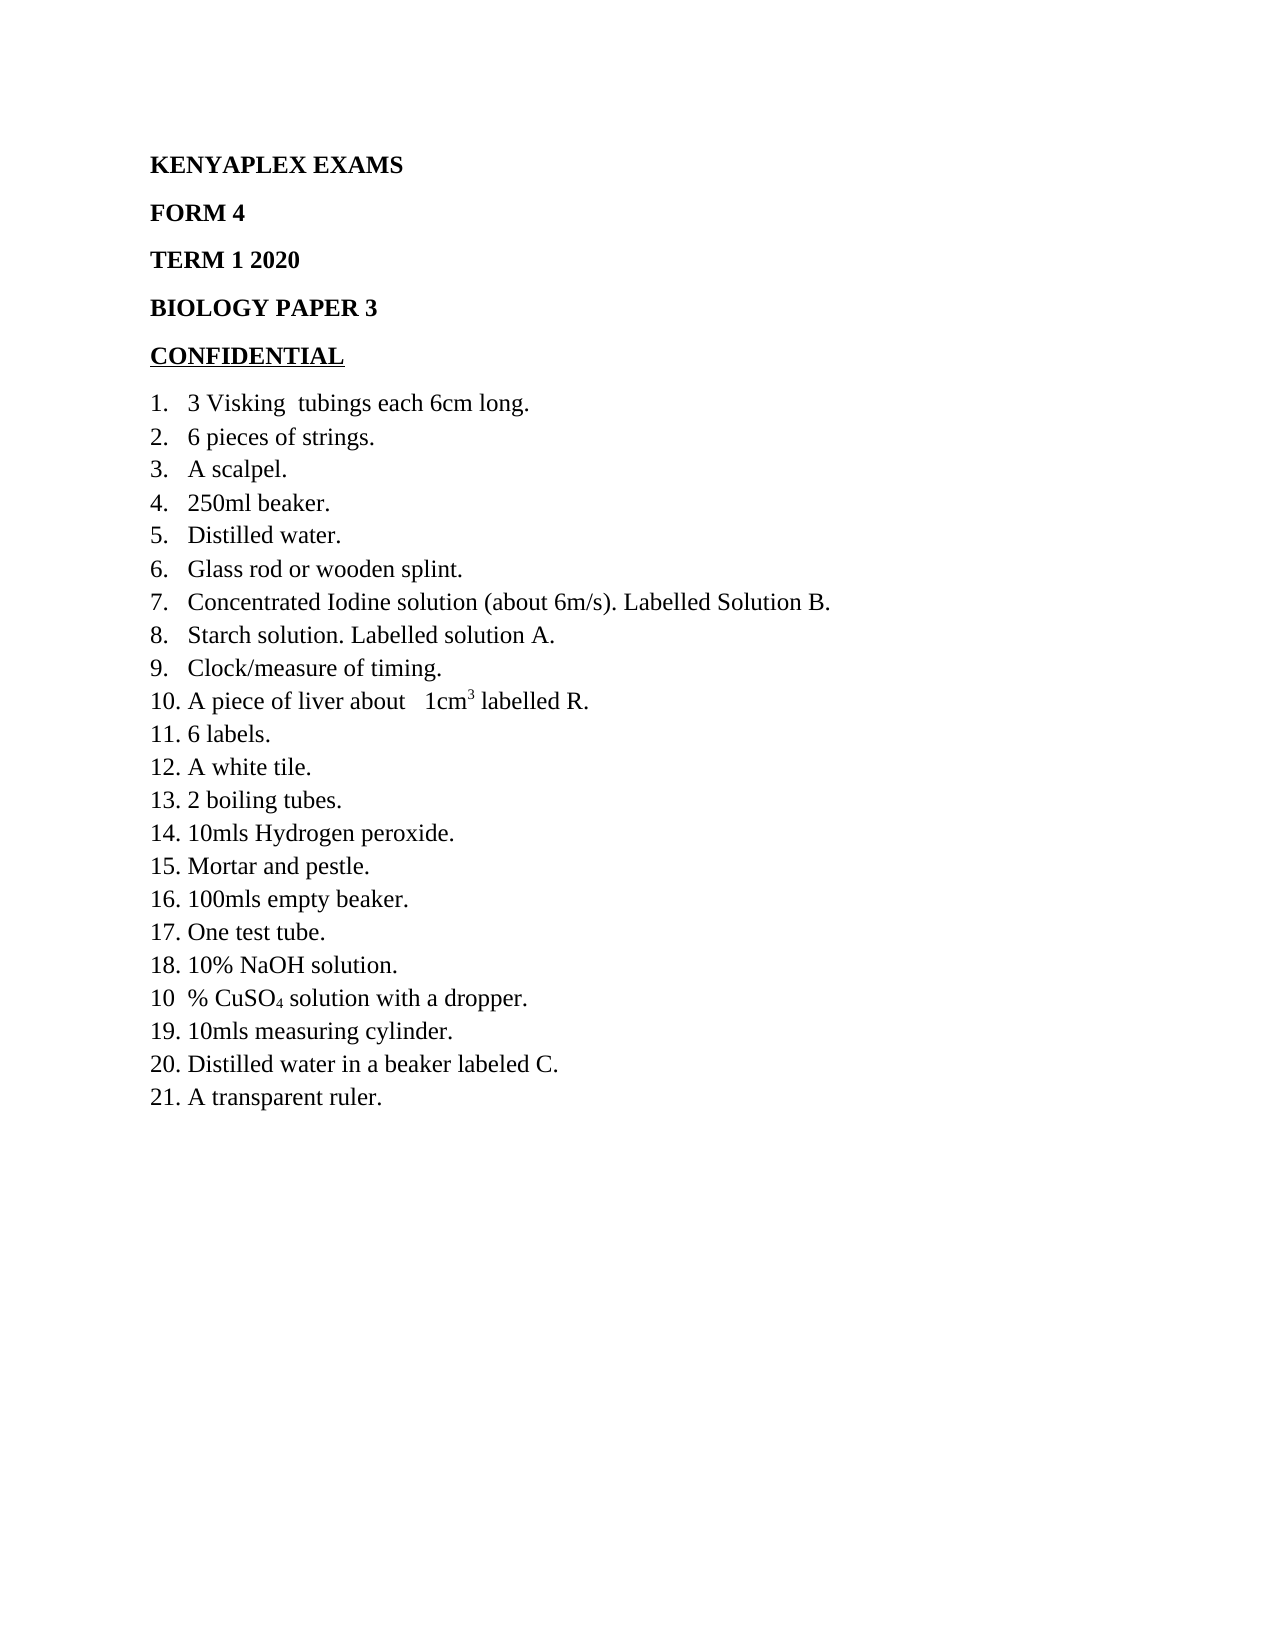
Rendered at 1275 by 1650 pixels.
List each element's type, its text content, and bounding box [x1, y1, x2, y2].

list Starch solution. Labelled solution A. [150, 620, 1125, 648]
list 10mls Hydrogen peroxide. [150, 818, 1125, 847]
list Distilled water. [150, 521, 1125, 549]
list Concentrated Iodine solution (about 6m/s). Labelled Solution B. [150, 587, 1125, 615]
list 2 boiling tubes. [150, 785, 1125, 813]
text CONFIDENTIAL [150, 341, 1125, 369]
list A piece of liver about 1cm3 labelled R. [150, 686, 1125, 714]
list A white tile. [150, 752, 1125, 781]
list 3 Visking tubings each 6cm long. [150, 388, 1125, 417]
list A scalpel. [150, 454, 1125, 483]
text KENYAPLEX EXAMS [150, 150, 1125, 179]
list 6 pieces of strings. [150, 422, 1125, 450]
list Mortar and pestle. [150, 851, 1125, 879]
list Distilled water in a beaker labeled C. [150, 1049, 1125, 1078]
list One test tube. [150, 917, 1125, 946]
list 100mls empty beaker. [150, 884, 1125, 913]
list 6 labels. [150, 719, 1125, 747]
text BIOLOGY PAPER 3 [150, 293, 1125, 322]
list 10% NaOH solution. [150, 950, 1125, 979]
list 10 % CuSO4 solution with a dropper. [150, 983, 1125, 1012]
text TERM 1 2020 [150, 245, 1125, 274]
list Clock/measure of timing. [150, 653, 1125, 681]
list 10mls measuring cylinder. [150, 1016, 1125, 1045]
list Glass rod or wooden splint. [150, 554, 1125, 582]
list A transparent ruler. [150, 1082, 1125, 1111]
list 250ml beaker. [150, 488, 1125, 516]
text FORM 4 [150, 198, 1125, 226]
